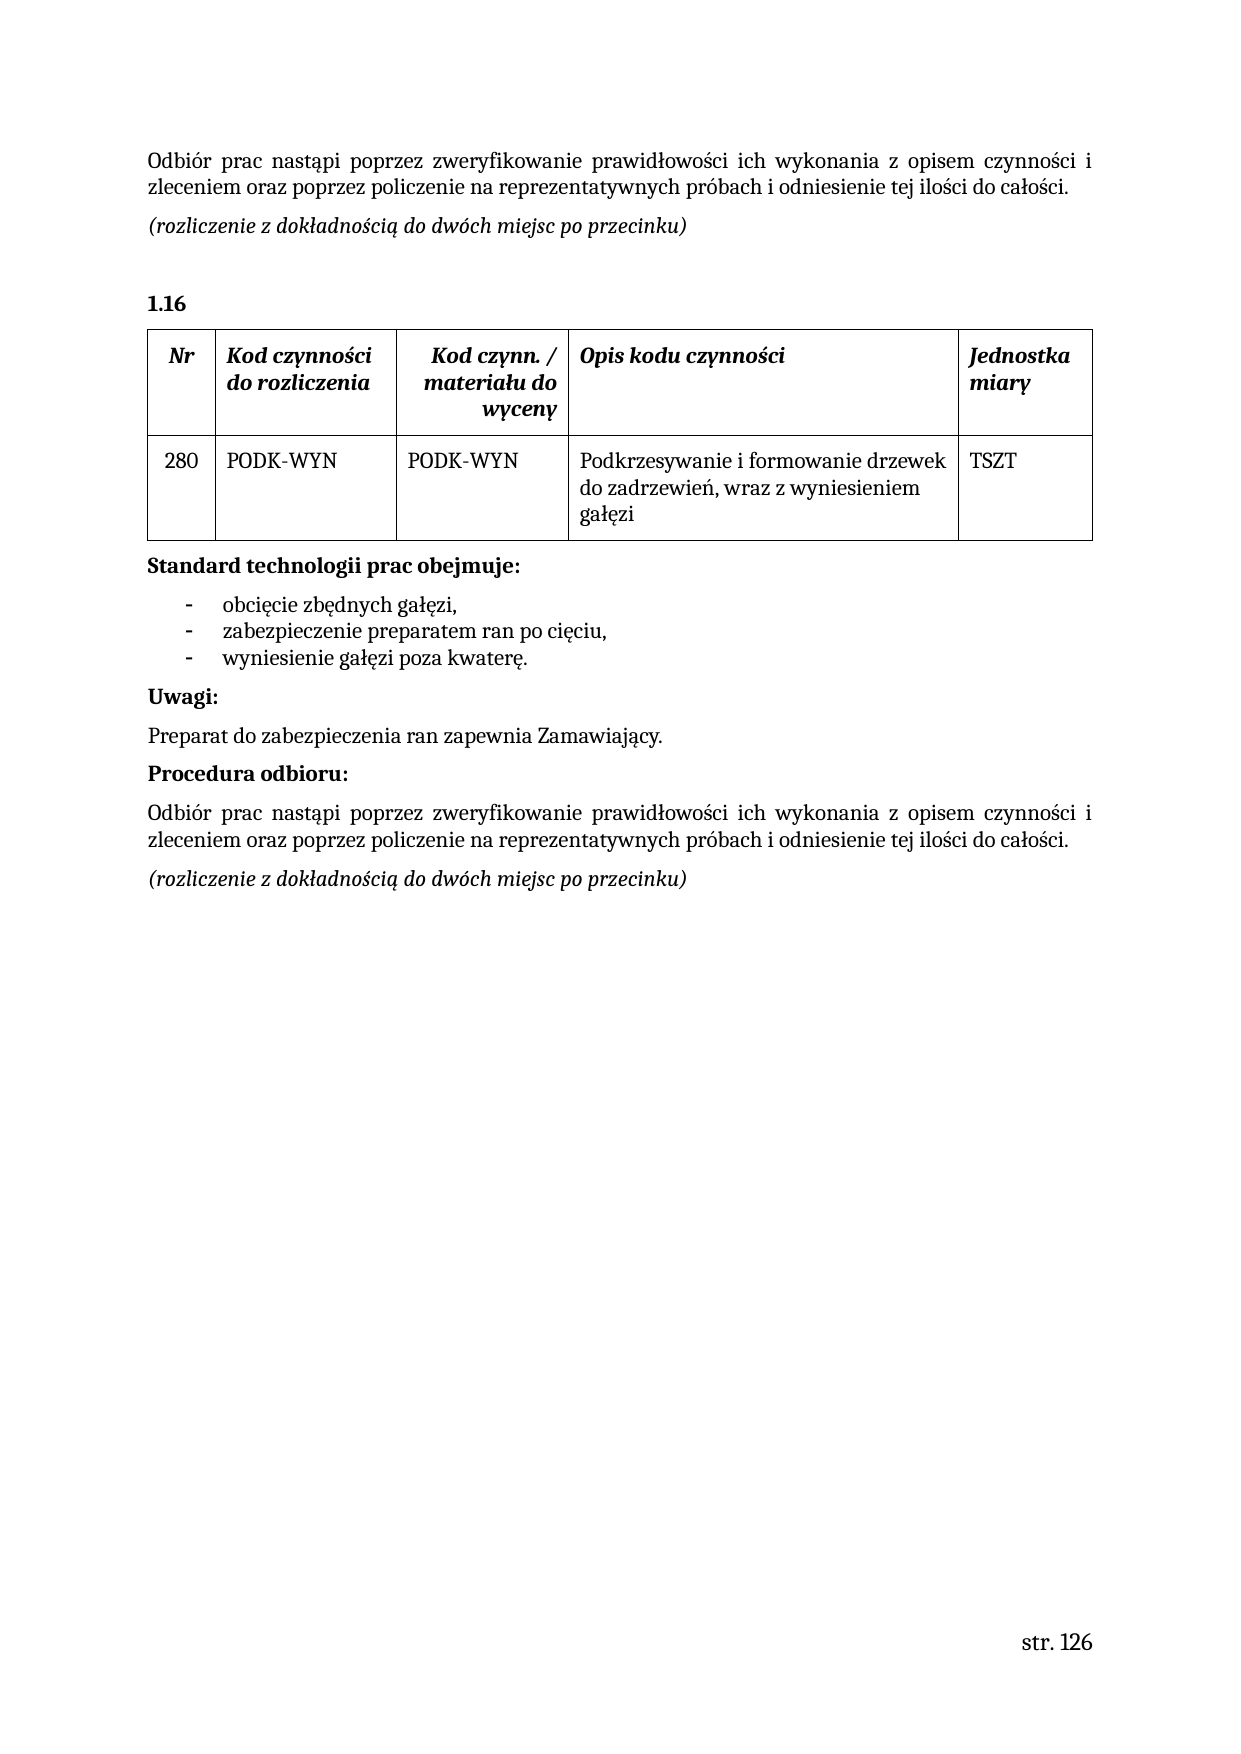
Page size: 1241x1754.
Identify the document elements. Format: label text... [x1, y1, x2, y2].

text Procedura odbioru: [148, 761, 1093, 788]
text (rozliczenie z dokładnością do dwóch miejsc po przecinku) [148, 865, 1093, 892]
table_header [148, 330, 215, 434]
list wyniesienie gałęzi poza kwaterę. [185, 645, 1093, 671]
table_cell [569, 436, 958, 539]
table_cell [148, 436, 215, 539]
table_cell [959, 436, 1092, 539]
text Standard technologii prac obejmuje: [148, 553, 1093, 579]
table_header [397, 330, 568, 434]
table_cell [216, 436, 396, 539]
text Odbiór prac nastąpi poprzez zweryfikowanie prawidłowości ich wykonania z opisem czynności i zleceniem oraz poprzez policzenie na reprezentatywnych próbach i odniesienie tej ilości do całości. [148, 148, 1093, 200]
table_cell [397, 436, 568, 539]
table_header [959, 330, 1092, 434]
text Uwagi: [148, 683, 1093, 710]
text Preparat do zabezpieczenia ran zapewnia Zamawiający. [148, 722, 1093, 749]
text 1.16 [148, 291, 1093, 317]
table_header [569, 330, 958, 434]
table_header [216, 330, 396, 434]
text Odbiór prac nastąpi poprzez zweryfikowanie prawidłowości ich wykonania z opisem czynności i zleceniem oraz poprzez policzenie na reprezentatywnych próbach i odniesienie tej ilości do całości. [148, 800, 1093, 853]
list obcięcie zbędnych gałęzi, [185, 592, 1093, 618]
list zabezpieczenie preparatem ran po cięciu, [185, 618, 1093, 645]
text (rozliczenie z dokładnością do dwóch miejsc po przecinku) [148, 213, 1093, 239]
